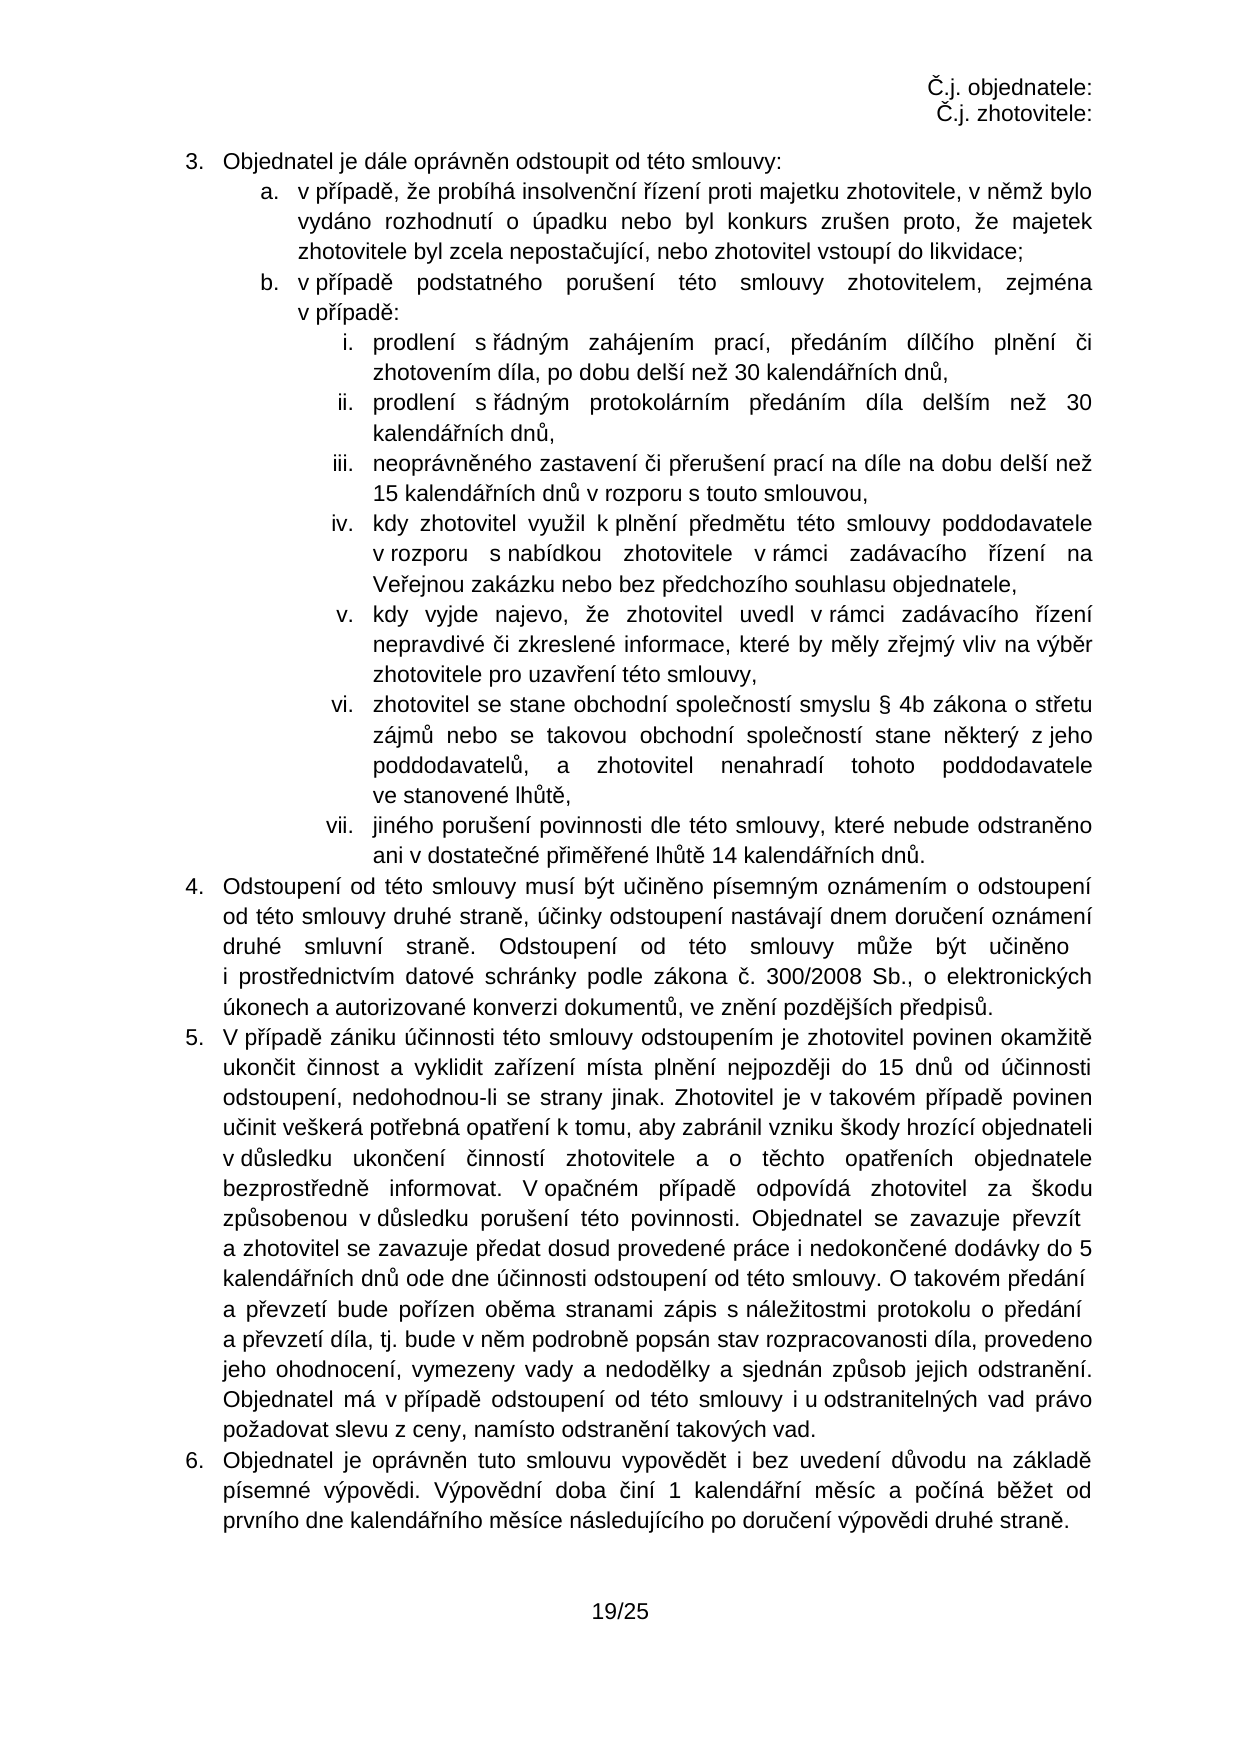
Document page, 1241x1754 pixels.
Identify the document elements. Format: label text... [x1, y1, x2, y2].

list neoprávněného zastavení či přerušení prací na díle na dobu delší než 15 kalendářních dnů v rozporu s touto smlouvou, [354, 450, 1093, 506]
list prodlení s řádným protokolárním předáním díla delším než 30 kalendářních dnů, [354, 389, 1093, 446]
list prodlení s řádným zahájením prací, předáním dílčího plnění či zhotovením díla, po dobu delší než 30 kalendářních dnů, [354, 329, 1093, 385]
list kdy vyjde najevo, že zhotovitel uvedl v rámci zadávacího řízení nepravdivé či zkreslené informace, které by měly zřejmý vliv na výběr zhotovitele pro uzavření této smlouvy, [354, 601, 1093, 687]
list v případě podstatného porušení této smlouvy zhotovitelem, zejména v případě: [260, 268, 1093, 325]
list Odstoupení od této smlouvy musí být učiněno písemným oznámením o odstoupení od této smlouvy druhé straně, účinky odstoupení nastávají dnem doručení oznámení druhé smluvní straně. Odstoupení od této smlouvy může být učiněno i prostřednictvím datové schránky podle zákona č. 300/2008 Sb., o elektronických úkonech a autorizované konverzi dokumentů, ve znění pozdějších předpisů. [185, 873, 1093, 1020]
list v případě, že probíhá insolvenční řízení proti majetku zhotovitele, v němž bylo vydáno rozhodnutí o úpadku nebo byl konkurs zrušen proto, že majetek zhotovitele byl zcela nepostačující, nebo zhotovitel vstoupí do likvidace; [260, 178, 1093, 264]
list kdy zhotovitel využil k plnění předmětu této smlouvy poddodavatele v rozporu s nabídkou zhotovitele v rámci zadávacího řízení na Veřejnou zakázku nebo bez předchozího souhlasu objednatele, [354, 510, 1093, 597]
list jiného porušení povinnosti dle této smlouvy, které nebude odstraněno ani v dostatečné přiměřené lhůtě 14 kalendářních dnů. [354, 812, 1093, 869]
list V případě zániku účinnosti této smlouvy odstoupením je zhotovitel povinen okamžitě ukončit činnost a vyklidit zařízení místa plnění nejpozději do 15 dnů od účinnosti odstoupení, nedohodnou-li se strany jinak. Zhotovitel je v takovém případě povinen učinit veškerá potřebná opatření k tomu, aby zabránil vzniku škody hrozící objednateli v důsledku ukončení činností zhotovitele a o těchto opatřeních objednatele bezprostředně informovat. V opačném případě odpovídá zhotovitel za škodu způsobenou v důsledku porušení této povinnosti. Objednatel se zavazuje převzít a zhotovitel se zavazuje předat dosud provedené práce i nedokončené dodávky do 5 kalendářních dnů ode dne účinnosti odstoupení od této smlouvy. O takovém předání a převzetí bude pořízen oběma stranami zápis s náležitostmi protokolu o předání a převzetí díla, tj. bude v něm podrobně popsán stav rozpracovanosti díla, provedeno jeho ohodnocení, vymezeny vady a nedodělky a sjednán způsob jejich odstranění. Objednatel má v případě odstoupení od této smlouvy i u odstranitelných vad právo požadovat slevu z ceny, namísto odstranění takových vad. [185, 1024, 1093, 1443]
list zhotovitel se stane obchodní společností smyslu § 4b zákona o střetu zájmů nebo se takovou obchodní společností stane některý z jeho poddodavatelů, a zhotovitel nenahradí tohoto poddodavatele ve stanovené lhůtě, [354, 691, 1093, 808]
list Objednatel je dále oprávněn odstoupit od této smlouvy: [185, 148, 1093, 174]
list Objednatel je oprávněn tuto smlouvu vypovědět i bez uvedení důvodu na základě písemné výpovědi. Výpovědní doba činí 1 kalendářní měsíc a počíná běžet od prvního dne kalendářního měsíce následujícího po doručení výpovědi druhé straně. [185, 1447, 1093, 1533]
